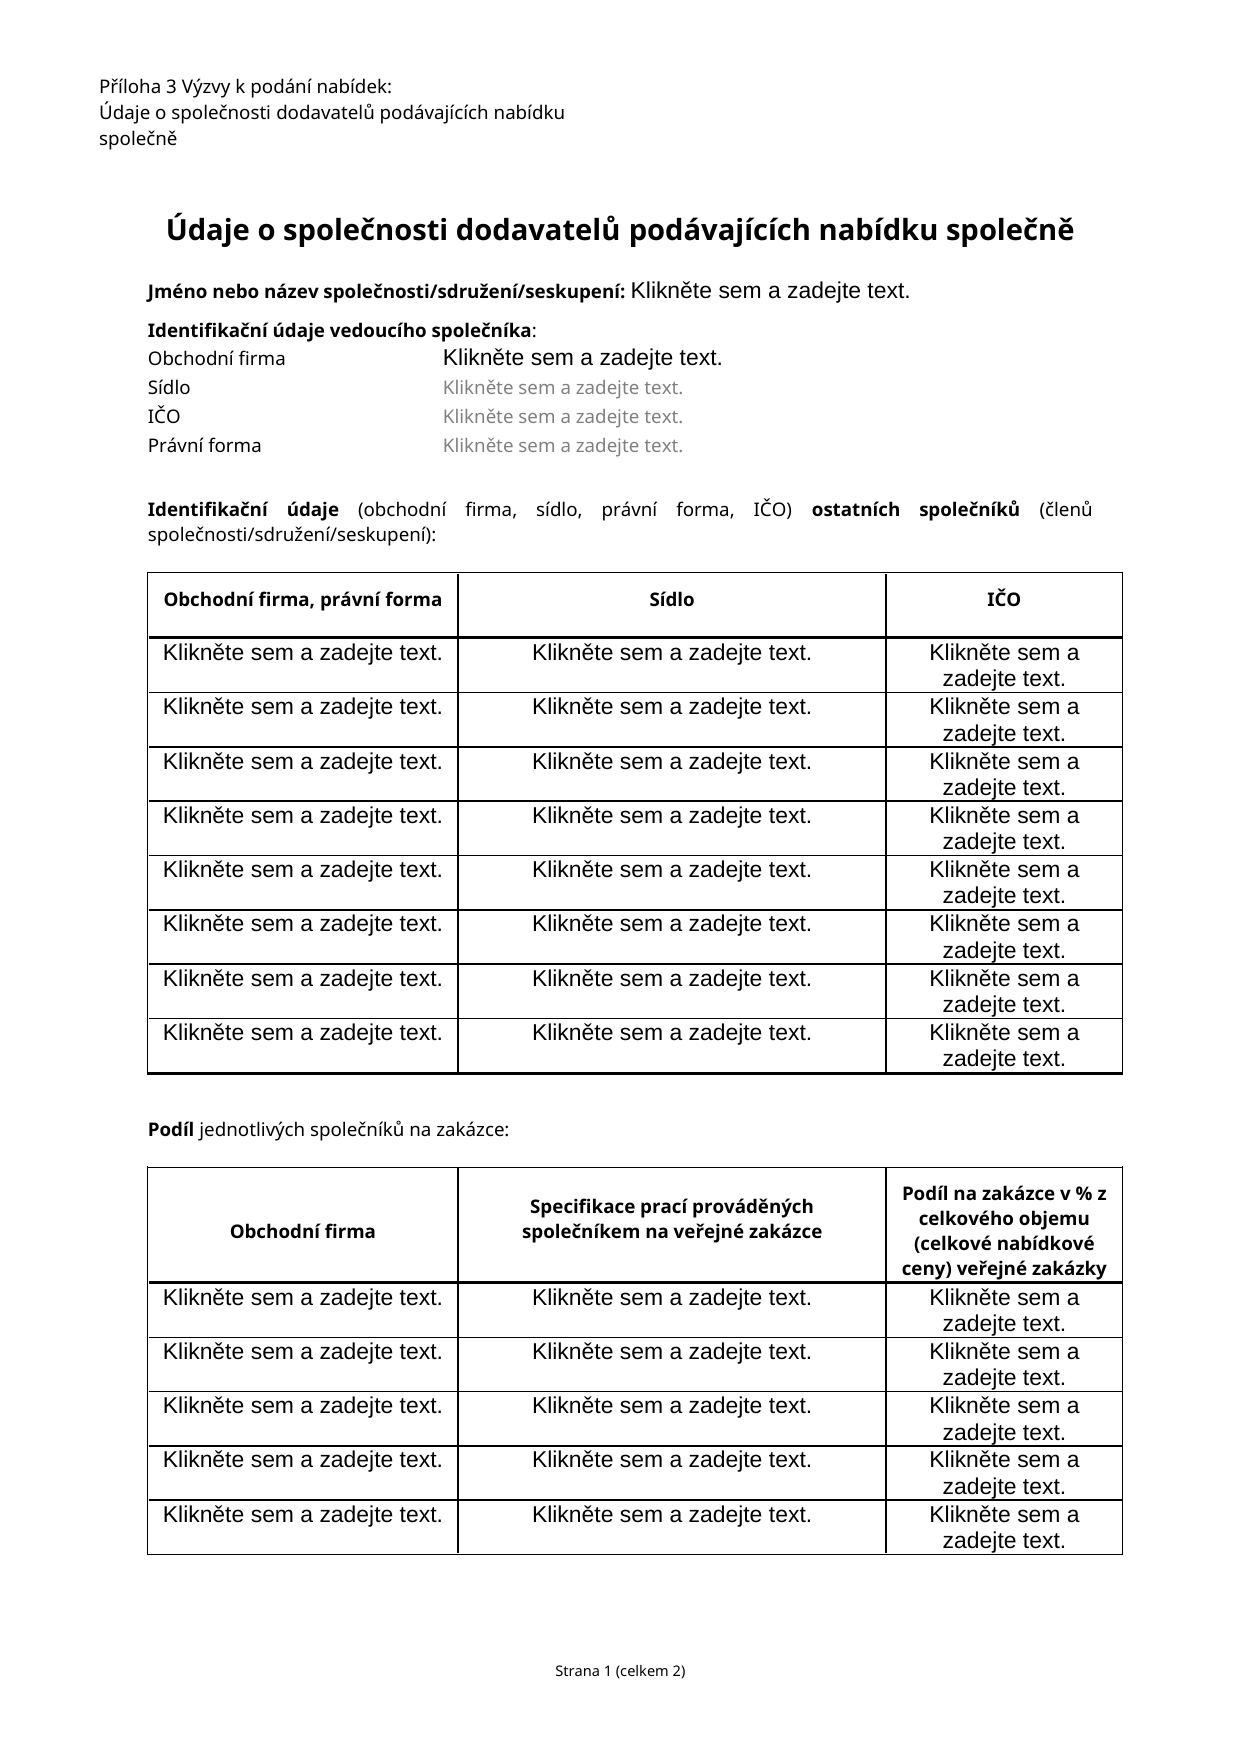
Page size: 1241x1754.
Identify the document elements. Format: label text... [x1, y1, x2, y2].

table_header Specifikace prací prováděných společníkem na veřejné zakázce [459, 1168, 885, 1281]
table_header IČO [887, 573, 1122, 636]
table_header Podíl na zakázce v % z celkového objemu (celkové nabídkové ceny) veřejné zakázky [887, 1168, 1122, 1281]
table_header Obchodní firma [148, 1168, 457, 1281]
text Právní forma [148, 429, 1093, 458]
text Identifikační údaje vedoucího společníka: [148, 317, 1093, 342]
text Obchodní firma [148, 342, 1093, 371]
text Identifikační údaje (obchodní firma, sídlo, právní forma, IČO) ostatních společníků (členů společnosti/sdružení/seskupení): [148, 496, 1093, 546]
table_header Obchodní firma, právní forma [148, 573, 458, 636]
text Podíl jednotlivých společníků na zakázce: [148, 1116, 1093, 1166]
text Jméno nebo název společnosti/sdružení/seskupení: [148, 274, 1093, 305]
text Sídlo [148, 371, 1093, 400]
table_header Sídlo [459, 573, 886, 636]
title Údaje o společnosti dodavatelů podávajících nabídku společně [148, 209, 1093, 249]
text IČO [148, 400, 1093, 429]
